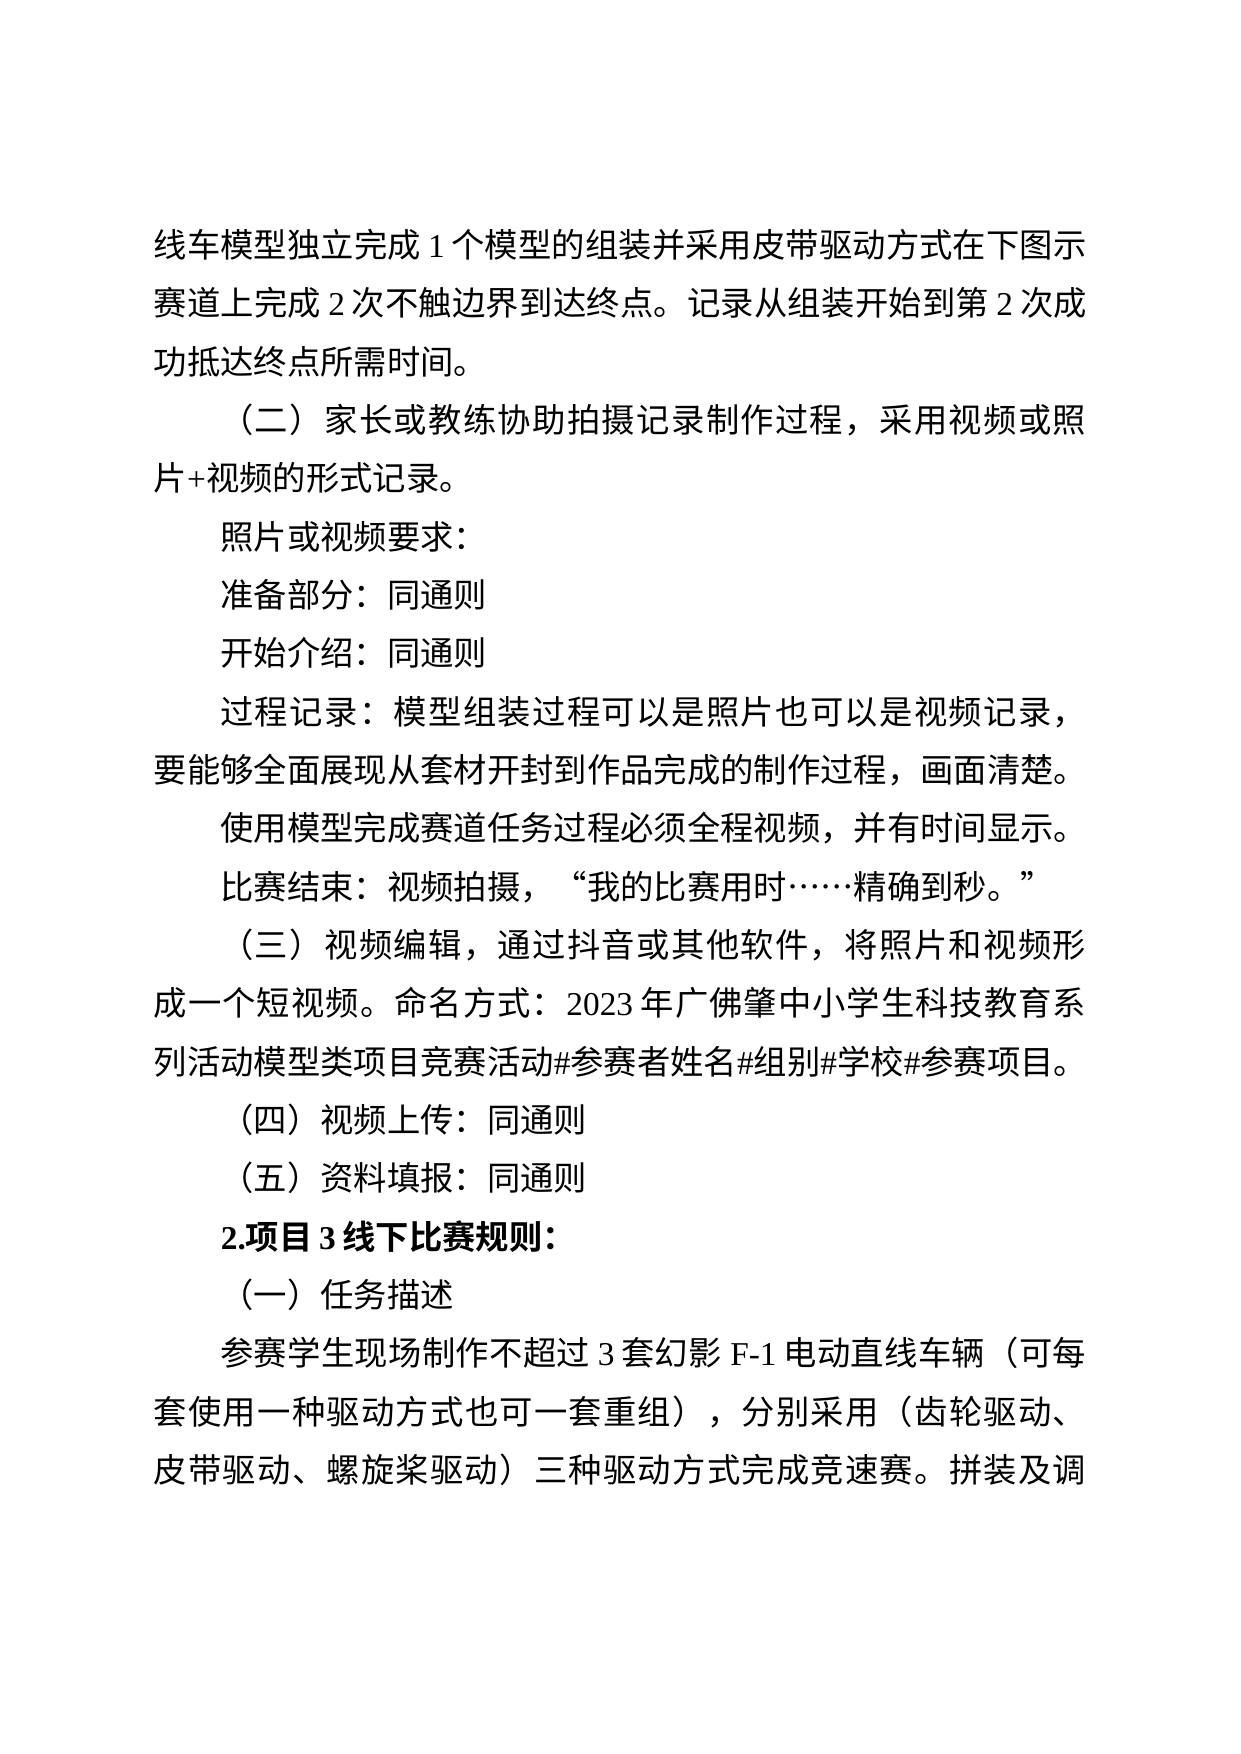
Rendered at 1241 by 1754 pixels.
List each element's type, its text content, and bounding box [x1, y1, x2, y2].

text （五）资料填报：同通则 [153, 1144, 1087, 1202]
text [153, 211, 1087, 386]
text 2.项目3线下比赛规则： [153, 1202, 1087, 1261]
text （一）任务描述 [153, 1261, 1087, 1319]
text 过程记录：模型组装过程可以是照片也可以是视频记录，要能够全面展现从套材开封到作品完成的制作过程，画面清楚。 [153, 677, 1087, 794]
text （四）视频上传：同通则 [153, 1086, 1087, 1144]
text 准备部分：同通则 [153, 561, 1087, 619]
text （三）视频编辑，通过抖音或其他软件，将照片和视频形成一个短视频。命名方式：2023年广佛肇中小学生科技教育系列活动模型类项目竞赛活动#参赛者姓名#组别#学校#参赛项目。 [153, 911, 1087, 1086]
text 开始介绍：同通则 [153, 619, 1087, 677]
text 比赛结束：视频拍摄，“我的比赛用时……精确到秒。” [153, 852, 1087, 911]
text （二）家长或教练协助拍摄记录制作过程，采用视频或照片+视频的形式记录。 [153, 386, 1087, 502]
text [153, 1319, 1087, 1494]
text 使用模型完成赛道任务过程必须全程视频，并有时间显示。 [153, 794, 1087, 852]
text 照片或视频要求： [153, 502, 1087, 561]
